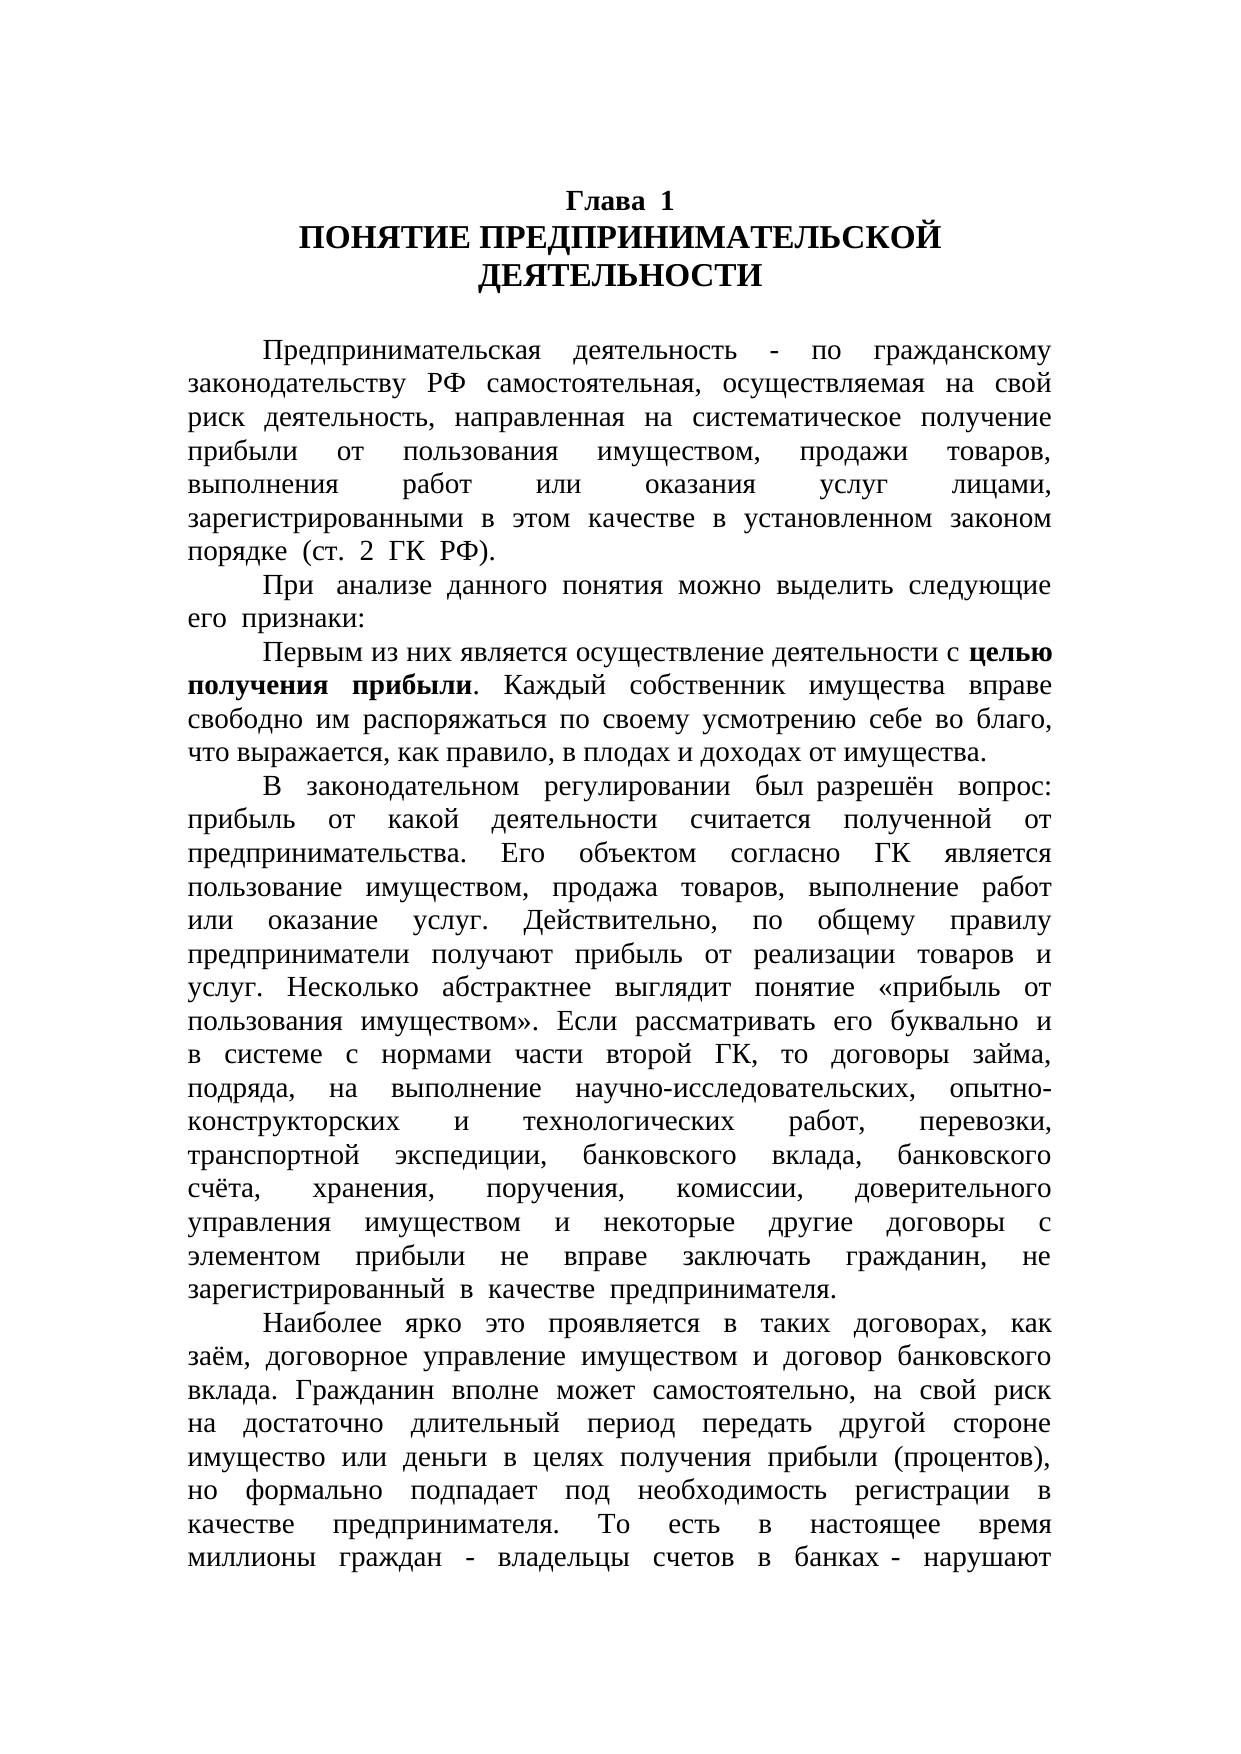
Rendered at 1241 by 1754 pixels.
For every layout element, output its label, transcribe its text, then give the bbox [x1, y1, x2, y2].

text ПОНЯТИЕ ПРЕДПРИНИМАТЕЛЬСКОЙ ДЕЯТЕЛЬНОСТИ [187, 217, 1053, 294]
text При анализе данного понятия можно выделить следующие его признаки: [187, 567, 1053, 634]
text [187, 1305, 1053, 1573]
text В законодательном регулировании был разрешён вопрос: прибыль от какой деятельности считается полученной от предпринимательства. Его объектом согласно ГК является пользование имуществом, продажа товаров, выполнение работ или оказание услуг. Действительно, по общему правилу предприниматели получают прибыль от реализации товаров и услуг. Несколько абстрактнее выглядит понятие «прибыль от пользования имуществом». Если рассматривать его буквально и в системе с нормами части второй ГК, то договоры займа, подряда, на выполнение научно-исследовательских, опытно-конструкторских и технологических работ, перевозки, транспортной экспедиции, банковского вклада, банковского счёта, хранения, поручения, комиссии, доверительного управления имуществом и некоторые другие договоры с элементом прибыли не вправе заключать гражданин, не зарегистрированный в качестве предпринимателя. [187, 768, 1053, 1305]
text Первым из них является осуществление деятельности с целью получения прибыли. Каждый собственник имущества вправе свободно им распоряжаться по своему усмотрению себе во благо, что выражается, как правило, в плодах и доходах от имущества. [187, 634, 1053, 768]
text Предпринимательская деятельность - по гражданскому законодательству РФ самостоятельная, осуществляемая на свой риск деятельность, направленная на систематическое получение прибыли от пользования имуществом, продажи товаров, выполнения работ или оказания услуг лицами, зарегистрированными в этом качестве в установленном законом порядке (ст. 2 ГК РФ). [187, 332, 1053, 567]
text Глава 1 [187, 183, 1053, 217]
